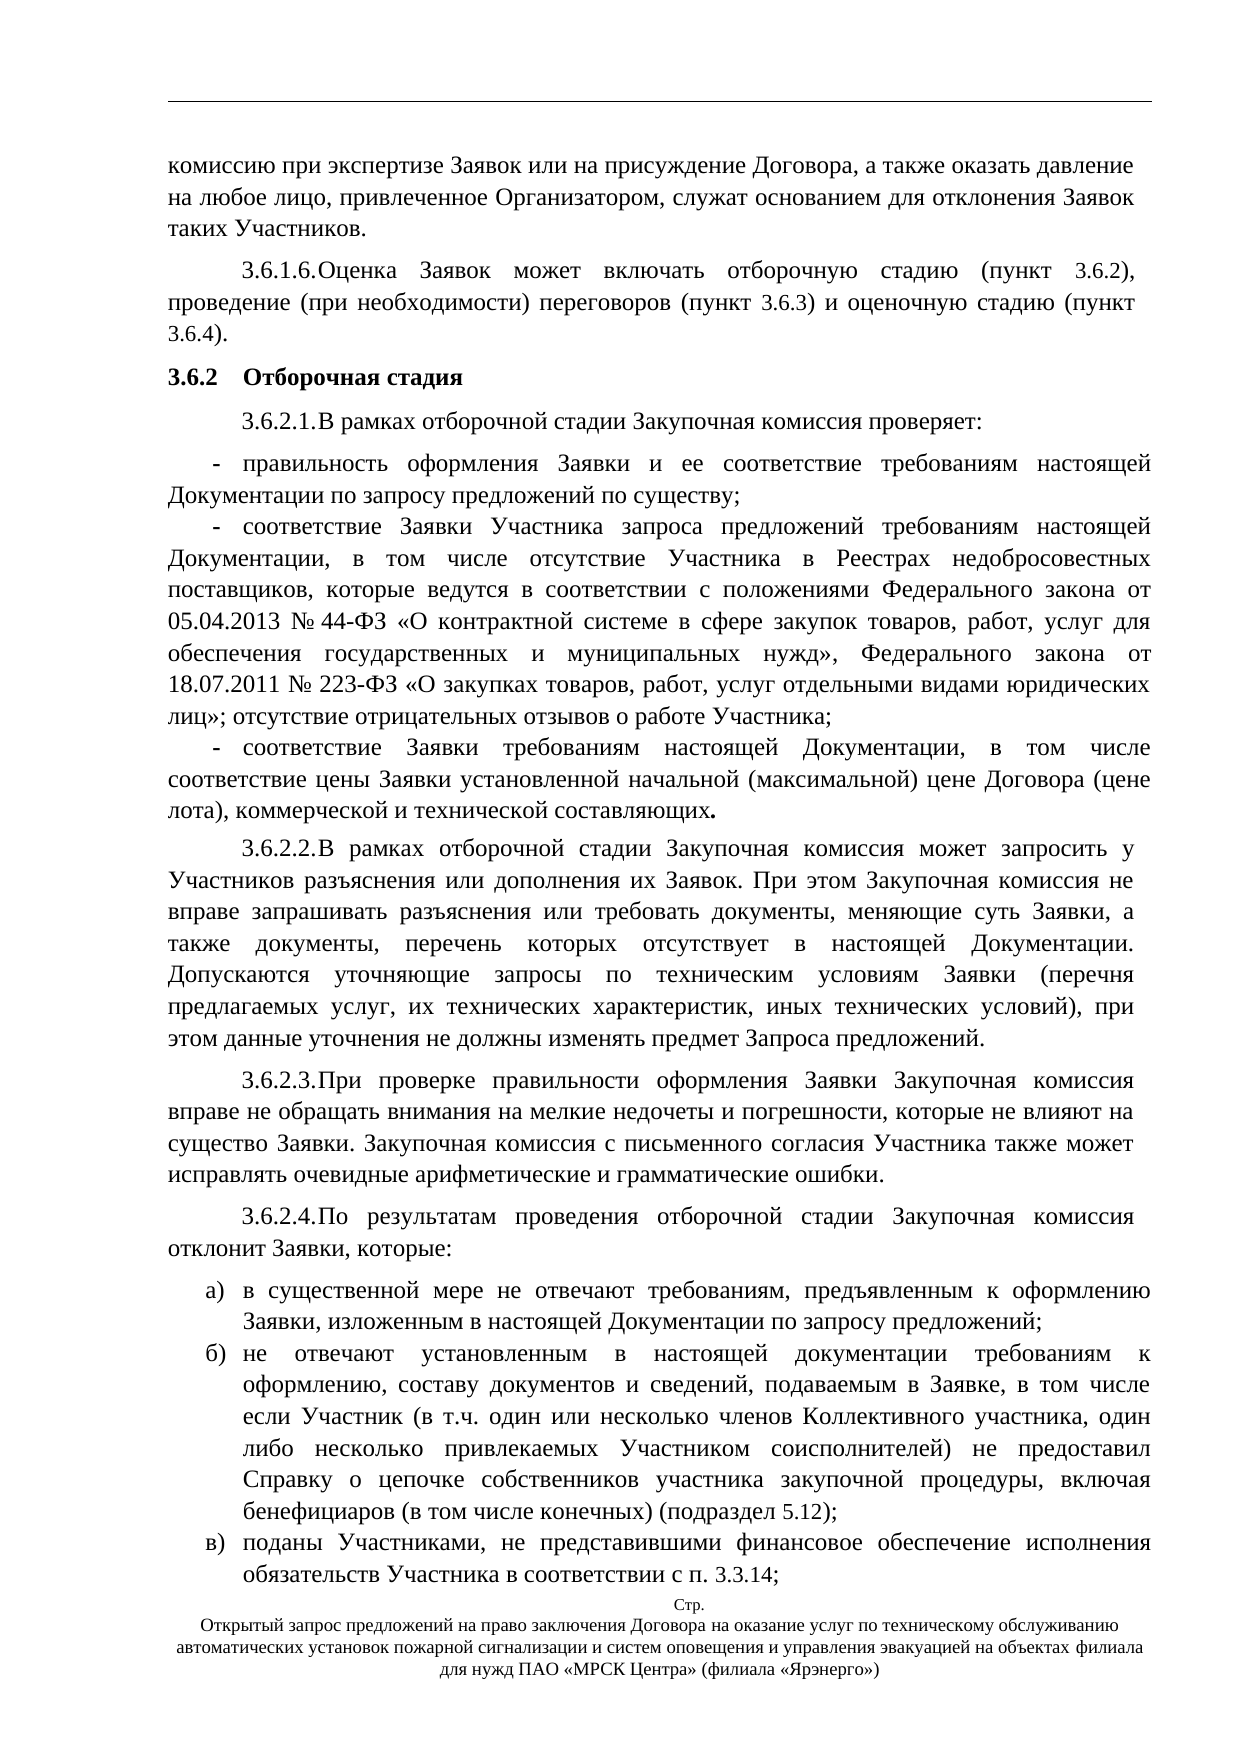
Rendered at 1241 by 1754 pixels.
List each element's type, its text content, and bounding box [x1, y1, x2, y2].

subtitle Отборочная стадия [168, 362, 1152, 391]
list Оценка Заявок может включать отборочную стадию (пункт 3.6.2), проведение (при необходимости) переговоров (пункт 3.6.3) и оценочную стадию (пункт 3.6.4). [168, 255, 1135, 347]
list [168, 150, 1135, 242]
list не отвечают установленным в настоящей документации требованиям к оформлению, составу документов и сведений, подаваемым в Заявке, в том числе если Участник (в т.ч. один или несколько членов Коллективного участника, один либо несколько привлекаемых Участником соисполнителей) не предоставил Справку о цепочке собственников участника закупочной процедуры, включая бенефициаров (в том числе конечных) (подраздел 5.12); [205, 1338, 1152, 1524]
list При проверке правильности оформления Заявки Закупочная комиссия вправе не обращать внимания на мелкие недочеты и погрешности, которые не влияют на существо Заявки. Закупочная комиссия с письменного согласия Участника также может исправлять очевидные арифметические и грамматические ошибки. [168, 1065, 1135, 1188]
list По результатам проведения отборочной стадии Закупочная комиссия отклонит Заявки, которые: [168, 1201, 1135, 1262]
list правильность оформления Заявки и ее соответствие требованиям настоящей Документации по запросу предложений по существу; [168, 448, 1152, 509]
list соответствие Заявки Участника запроса предложений требованиям настоящей Документации, в том числе отсутствие Участника в Реестрах недобросовестных поставщиков, которые ведутся в соответствии с положениями Федерального закона от 05.04.2013 № 44-ФЗ «О контрактной системе в сфере закупок товаров, работ, услуг для обеспечения государственных и муниципальных нужд», Федерального закона от 18.07.2011 № 223-ФЗ «О закупках товаров, работ, услуг отдельными видами юридических лиц»; отсутствие отрицательных отзывов о работе Участника; [168, 511, 1152, 729]
list соответствие Заявки требованиям настоящей Документации, в том числе соответствие цены Заявки установленной начальной (максимальной) цене Договора (цене лота), коммерческой и технической составляющих. [168, 732, 1152, 824]
list в существенной мере не отвечают требованиям, предъявленным к оформлению Заявки, изложенным в настоящей Документации по запросу предложений; [205, 1275, 1152, 1335]
list В рамках отборочной стадии Закупочная комиссия проверяет: [168, 406, 1135, 435]
list поданы Участниками, не представившими финансовое обеспечение исполнения обязательств Участника в соответствии с п. 3.3.14; [205, 1527, 1152, 1588]
list В рамках отборочной стадии Закупочная комиссия может запросить у Участников разъяснения или дополнения их Заявок. При этом Закупочная комиссия не вправе запрашивать разъяснения или требовать документы, меняющие суть Заявки, а также документы, перечень которых отсутствует в настоящей Документации. Допускаются уточняющие запросы по техническим условиям Заявки (перечня предлагаемых услуг, их технических характеристик, иных технических условий), при этом данные уточнения не должны изменять предмет Запроса предложений. [168, 833, 1135, 1051]
